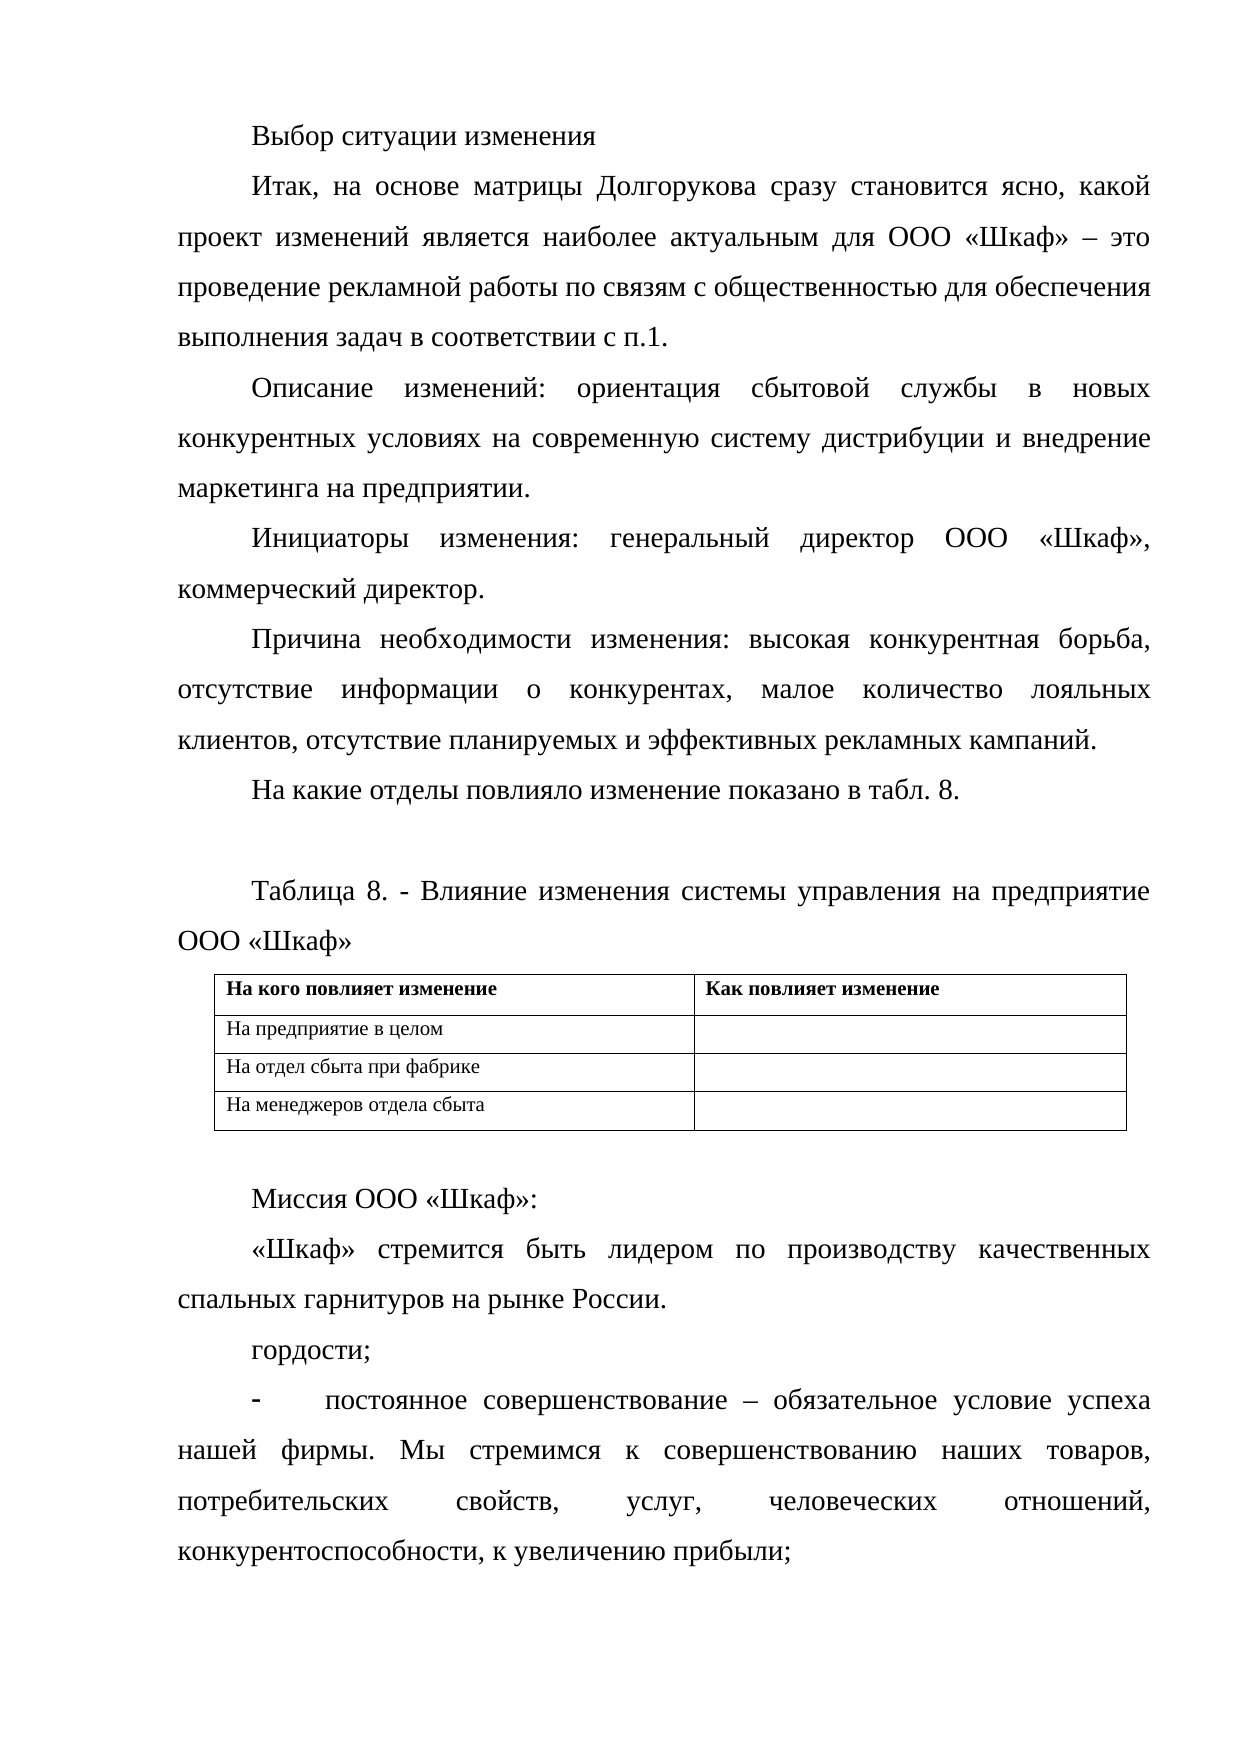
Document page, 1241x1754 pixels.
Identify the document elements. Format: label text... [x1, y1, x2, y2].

text Миссия ООО «Шкаф»: [177, 1181, 1152, 1214]
table_cell На отдел сбыта при фабрике [215, 1054, 694, 1091]
text На какие отделы повлияло изменение показано в табл. 8. [177, 772, 1152, 806]
table_cell [695, 1016, 1126, 1053]
text Итак, на основе матрицы Долгорукова сразу становится ясно, какой проект изменений является наиболее актуальным для ООО «Шкаф» – это проведение рекламной работы по связям с общественностью для обеспечения выполнения задач в соответствии с п.1. [177, 168, 1152, 353]
text гордости; [177, 1332, 1152, 1365]
table_cell [695, 1054, 1126, 1091]
text Выбор ситуации изменения [177, 118, 1152, 152]
text Таблица 8. - Влияние изменения системы управления на предприятие ООО «Шкаф» [177, 873, 1152, 957]
table_header На кого повлияет изменение [215, 975, 694, 1015]
table_cell На предприятие в целом [215, 1016, 694, 1053]
text Описание изменений: ориентация сбытовой службы в новых конкурентных условиях на современную систему дистрибуции и внедрение маркетинга на предприятии. [177, 370, 1152, 504]
table_cell [695, 1092, 1126, 1129]
text Инициаторы изменения: генеральный директор ООО «Шкаф», коммерческий директор. [177, 521, 1152, 604]
text «Шкаф» стремится быть лидером по производству качественных спальных гарнитуров на рынке России. [177, 1231, 1152, 1315]
table_cell На менеджеров отдела сбыта [215, 1092, 694, 1129]
list постоянное совершенствование – обязательное условие успеха нашей фирмы. Мы стремимся к совершенствованию наших товаров, потребительских свойств, услуг, человеческих отношений, конкурентоспособности, к увеличению прибыли; [177, 1382, 1152, 1567]
text Причина необходимости изменения: высокая конкурентная борьба, отсутствие информации о конкурентах, малое количество лояльных клиентов, отсутствие планируемых и эффективных рекламных кампаний. [177, 621, 1152, 755]
table_header Как повлияет изменение [695, 975, 1126, 1015]
